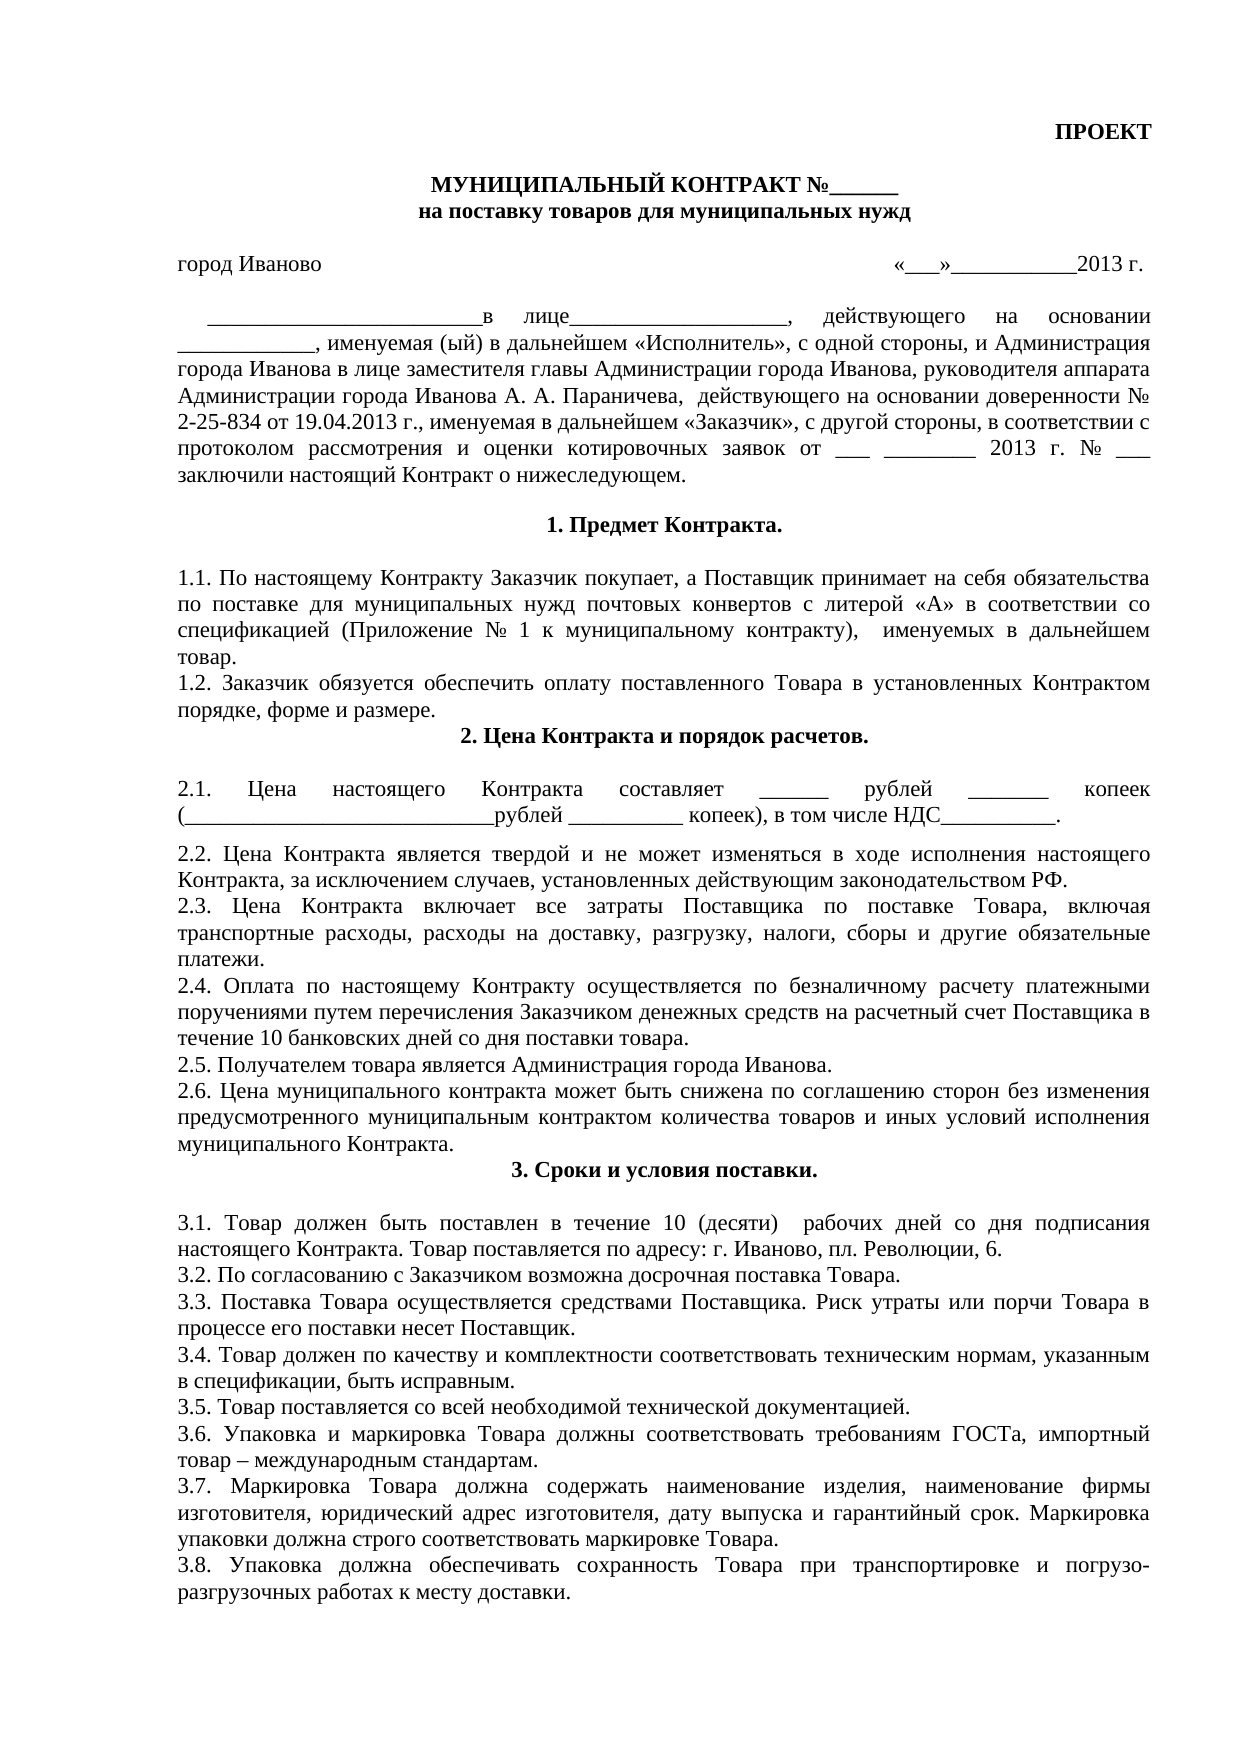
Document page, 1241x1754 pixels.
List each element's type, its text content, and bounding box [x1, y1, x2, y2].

title МУНИЦИПАЛЬНЫЙ КОНТРАКТ №______ [177, 171, 1152, 197]
text 3.5. Товар поставляется со всей необходимой технической документацией. [177, 1393, 1152, 1420]
text город Иваново «___»___________2013 г. [177, 250, 1152, 276]
text 1.1. По настоящему Контракту Заказчик покупает, а Поставщик принимает на себя обязательства по поставке для муниципальных нужд почтовых конвертов с литерой «А» в соответствии со спецификацией (Приложение № 1 к муниципальному контракту), именуемых в дальнейшем товар. [177, 564, 1152, 669]
text 3.1. Товар должен быть поставлен в течение 10 (десяти) рабочих дней со дня подписания настоящего Контракта. Товар поставляется по адресу: г. Иваново, пл. Революции, 6. [177, 1209, 1152, 1262]
title ПРОЕКТ [177, 118, 1152, 144]
text 3. Сроки и условия поставки. [177, 1156, 1152, 1182]
text 3.6. Упаковка и маркировка Товара должны соответствовать требованиям ГОСТа, импортный товар – международным стандартам. [177, 1420, 1152, 1472]
text 2.6. Цена муниципального контракта может быть снижена по соглашению сторон без изменения предусмотренного муниципальным контрактом количества товаров и иных условий исполнения муниципального Контракта. [177, 1077, 1152, 1156]
text 3.4. Товар должен по качеству и комплектности соответствовать техническим нормам, указанным в спецификации, быть исправным. [177, 1341, 1152, 1393]
title на поставку товаров для муниципальных нужд [177, 197, 1152, 223]
text 3.7. Маркировка Товара должна содержать наименование изделия, наименование фирмы изготовителя, юридический адрес изготовителя, дату выпуска и гарантийный срок. Маркировка упаковки должна строго соответствовать маркировке Товара. [177, 1472, 1152, 1551]
text 2.1. Цена настоящего Контракта составляет ______ рублей _______ копеек (___________________________рублей __________ копеек), в том числе НДС__________. [177, 775, 1152, 827]
text 2. Цена Контракта и порядок расчетов. [177, 722, 1152, 748]
text 2.2. Цена Контракта является твердой и не может изменяться в ходе исполнения настоящего Контракта, за исключением случаев, установленных действующим законодательством РФ. [177, 840, 1152, 893]
text ________________________в лице___________________, действующего на основании ____________, именуемая (ый) в дальнейшем «Исполнитель», с одной стороны, и Администрация города Иванова в лице заместителя главы Администрации города Иванова, руководителя аппарата Администрации города Иванова А. А. Параничева, действующего на основании доверенности № 2-25-834 от 19.04.2013 г., именуемая в дальнейшем «Заказчик», с другой стороны, в соответствии с протоколом рассмотрения и оценки котировочных заявок от ___ ________ 2013 г. № ___ заключили настоящий Контракт о нижеследующем. [177, 303, 1152, 487]
text 2.3. Цена Контракта включает все затраты Поставщика по поставке Товара, включая транспортные расходы, расходы на доставку, разгрузку, налоги, сборы и другие обязательные платежи. [177, 893, 1152, 972]
text 2.5. Получателем товара является Администрация города Иванова. [177, 1051, 1152, 1077]
text 1. Предмет Контракта. [177, 511, 1152, 537]
text 3.3. Поставка Товара осуществляется средствами Поставщика. Риск утраты или порчи Товара в процессе его поставки несет Поставщик. [177, 1288, 1152, 1341]
text 3.8. Упаковка должна обеспечивать сохранность Товара при транспортировке и погрузо-разгрузочных работах к месту доставки. [177, 1551, 1152, 1604]
text 2.4. Оплата по настоящему Контракту осуществляется по безналичному расчету платежными поручениями путем перечисления Заказчиком денежных средств на расчетный счет Поставщика в течение 10 банковских дней со дня поставки товара. [177, 972, 1152, 1051]
text 3.2. По согласованию с Заказчиком возможна досрочная поставка Товара. [177, 1262, 1152, 1288]
text 1.2. Заказчик обязуется обеспечить оплату поставленного Товара в установленных Контрактом порядке, форме и размере. [177, 669, 1152, 722]
